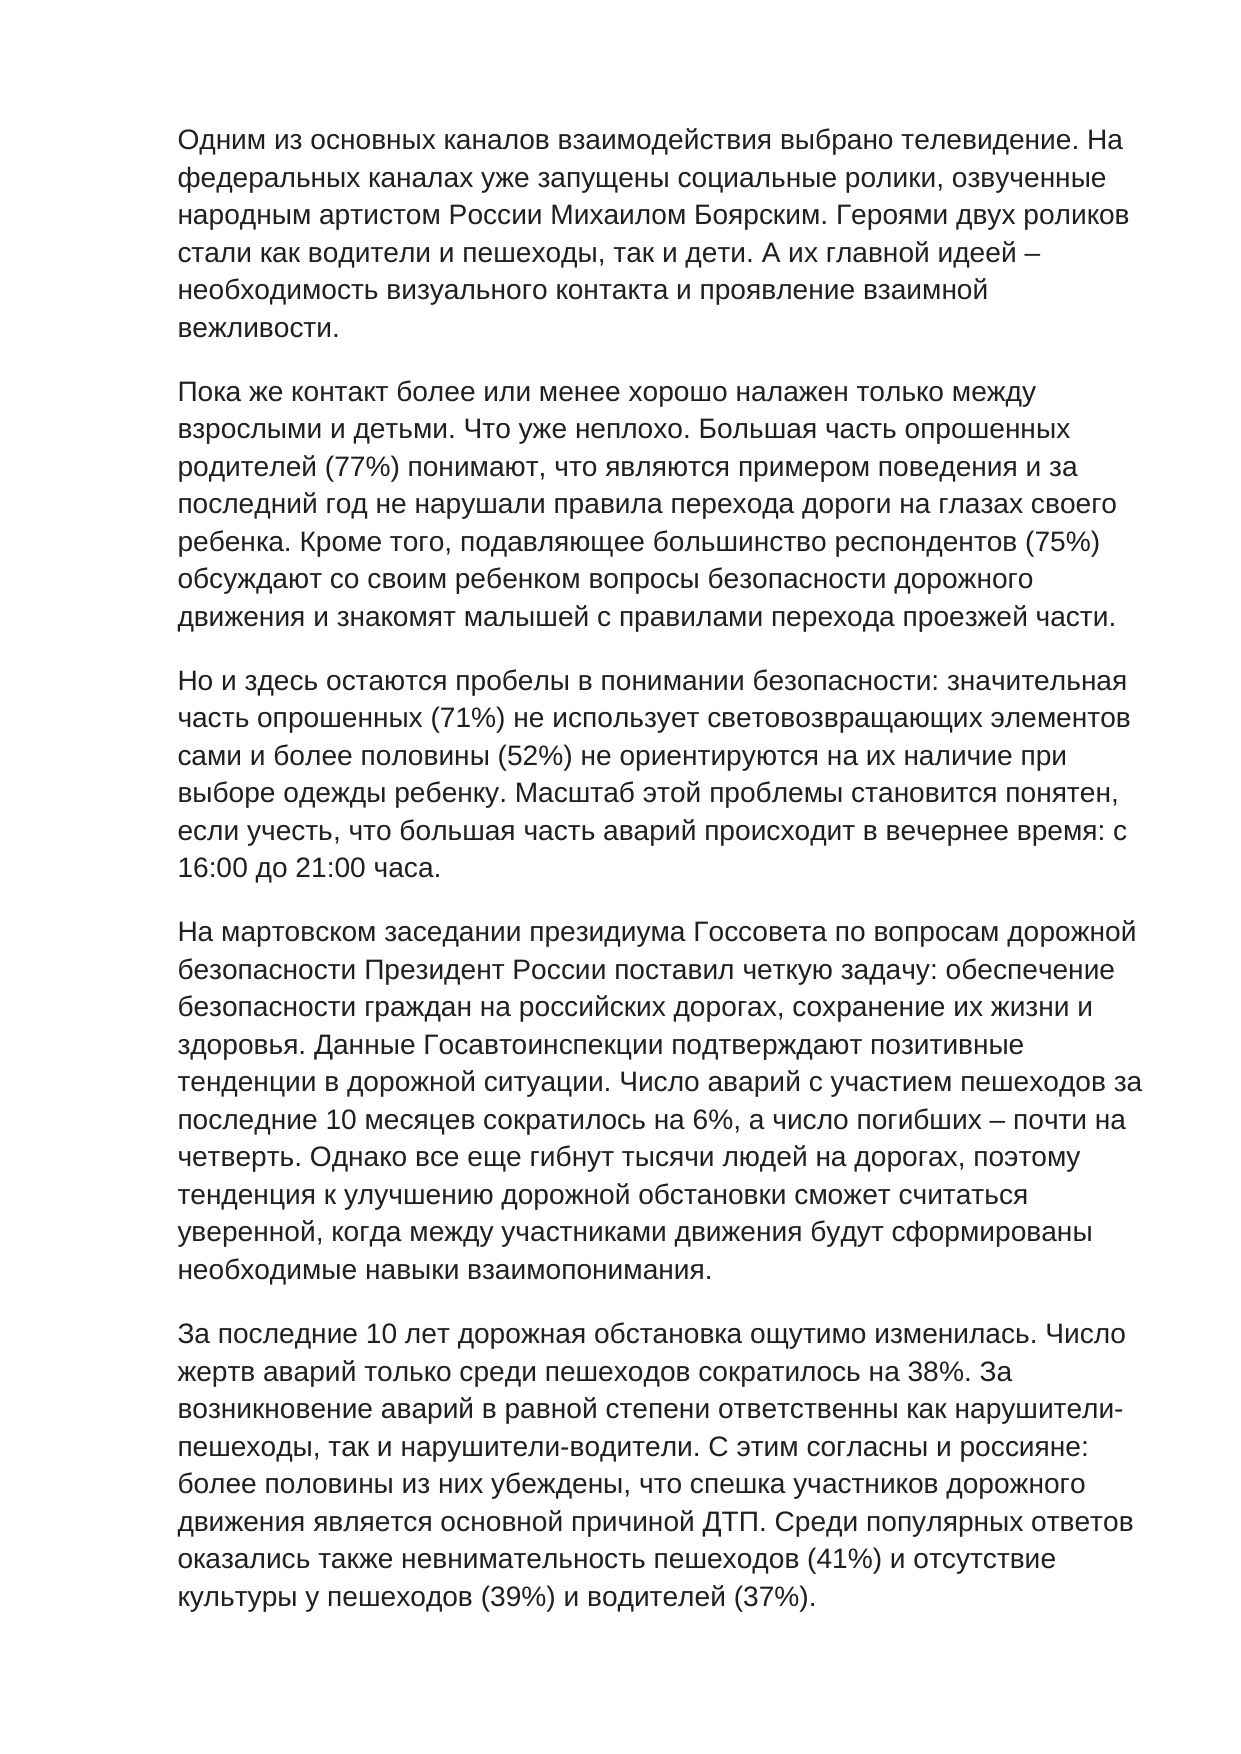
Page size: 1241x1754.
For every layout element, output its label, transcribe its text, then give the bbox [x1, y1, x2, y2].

text Пока же контакт более или менее хорошо налажен только между взрослыми и детьми. Что уже неплохо. Большая часть опрошенных родителей (77%) понимают, что являются примером поведения и за последний год не нарушали правила перехода дороги на глазах своего ребенка. Кроме того, подавляющее большинство респондентов (75%) обсуждают со своим ребенком вопросы безопасности дорожного движения и знакомят малышей с правилами перехода проезжей части. [177, 370, 1152, 632]
text На мартовском заседании президиума Госсовета по вопросам дорожной безопасности Президент России поставил четкую задачу: обеспечение безопасности граждан на российских дорогах, сохранение их жизни и здоровья. Данные Госавтоинспекции подтверждают позитивные тенденции в дорожной ситуации. Число аварий с участием пешеходов за последние 10 месяцев сократилось на 6%, а число погибших – почти на четверть. Однако все еще гибнут тысячи людей на дорогах, поэтому тенденция к улучшению дорожной обстановки сможет считаться уверенной, когда между участниками движения будут сформированы необходимые навыки взаимопонимания. [177, 910, 1152, 1285]
text За последние 10 лет дорожная обстановка ощутимо изменилась. Число жертв аварий только среди пешеходов сократилось на 38%. За возникновение аварий в равной степени ответственны как нарушители-пешеходы, так и нарушители-водители. С этим согласны и россияне: более половины из них убеждены, что спешка участников дорожного движения является основной причиной ДТП. Среди популярных ответов оказались также невнимательность пешеходов (41%) и отсутствие культуры у пешеходов (39%) и водителей (37%). [177, 1312, 1152, 1612]
text Но и здесь остаются пробелы в понимании безопасности: значительная часть опрошенных (71%) не использует световозвращающих элементов сами и более половины (52%) не ориентируются на их наличие при выборе одежды ребенку. Масштаб этой проблемы становится понятен, если учесть, что большая часть аварий происходит в вечернее время: с 16:00 до 21:00 часа. [177, 659, 1152, 884]
text Одним из основных каналов взаимодействия выбрано телевидение. На федеральных каналах уже запущены социальные ролики, озвученные народным артистом России Михаилом Боярским. Героями двух роликов стали как водители и пешеходы, так и дети. А их главной идеей – необходимость визуального контакта и проявление взаимной вежливости. [177, 118, 1152, 343]
